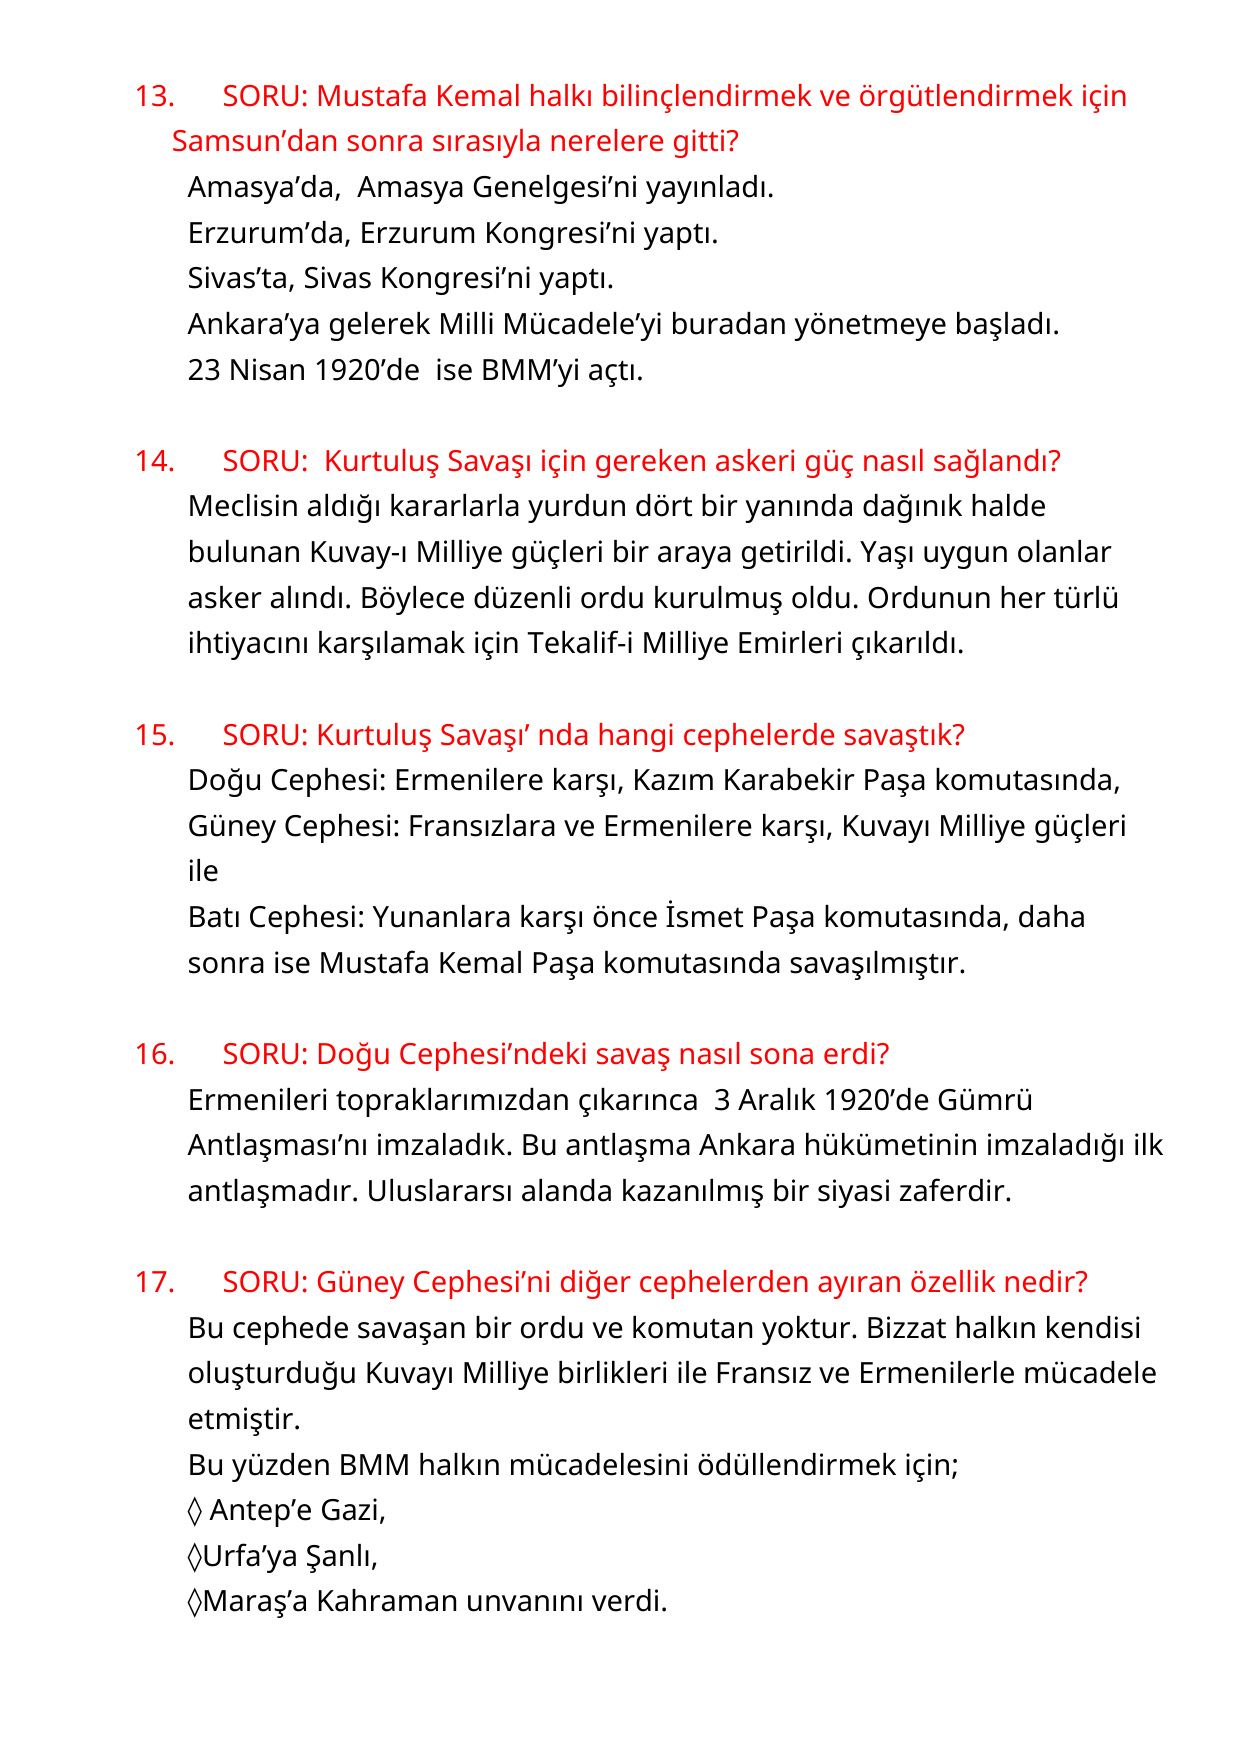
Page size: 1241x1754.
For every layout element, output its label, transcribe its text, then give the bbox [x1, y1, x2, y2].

list Ankara’ya gelerek Milli Mücadele’yi buradan yönetmeye başladı. 23 Nisan 1920’de ise BMM’yi açtı. [187, 303, 1165, 388]
list Güney Cephesi: Fransızlara ve Ermenilere karşı, Kuvayı Milliye güçleri ile [187, 805, 1165, 890]
list Doğu Cephesi: Ermenilere karşı, Kazım Karabekir Paşa komutasında, [187, 759, 1165, 799]
list Amasya’da, Amasya Genelgesi’ni yayınladı. [187, 166, 1165, 206]
list ◊Maraş’a Kahraman unvanını verdi. [187, 1581, 1165, 1620]
list ◊Urfa’ya Şanlı, [187, 1535, 1165, 1575]
list SORU: Mustafa Kemal halkı bilinçlendirmek ve örgütlendirmek için Samsun’dan sonra sırasıyla nerelere gitti? [134, 75, 1165, 160]
list Sivas’ta, Sivas Kongresi’ni yaptı. [187, 257, 1165, 297]
list Ermenileri topraklarımızdan çıkarınca 3 Aralık 1920’de Gümrü Antlaşması’nı imzaladık. Bu antlaşma Ankara hükümetinin imzaladığı ilk antlaşmadır. Uluslararsı alanda kazanılmış bir siyasi zaferdir. [187, 1079, 1165, 1210]
list ◊ Antep’e Gazi, [187, 1489, 1165, 1529]
list SORU: Doğu Cephesi’ndeki savaş nasıl sona erdi? [134, 1033, 1165, 1073]
list SORU: Kurtuluş Savaşı’ nda hangi cephelerde savaştık? [134, 714, 1165, 753]
list SORU: Güney Cephesi’ni diğer cephelerden ayıran özellik nedir? [134, 1261, 1165, 1301]
list Meclisin aldığı kararlarla yurdun dört bir yanında dağınık halde bulunan Kuvay-ı Milliye güçleri bir araya getirildi. Yaşı uygun olanlar asker alındı. Böylece düzenli ordu kurulmuş oldu. Ordunun her türlü ihtiyacını karşılamak için Tekalif-i Milliye Emirleri çıkarıldı. [187, 486, 1165, 662]
list Batı Cephesi: Yunanlara karşı önce İsmet Paşa komutasında, daha sonra ise Mustafa Kemal Paşa komutasında savaşılmıştır. [187, 896, 1165, 982]
list SORU: Kurtuluş Savaşı için gereken askeri güç nasıl sağlandı? [134, 440, 1165, 480]
list Bu yüzden BMM halkın mücadelesini ödüllendirmek için; [187, 1444, 1165, 1483]
list Bu cephede savaşan bir ordu ve komutan yoktur. Bizzat halkın kendisi oluşturduğu Kuvayı Milliye birlikleri ile Fransız ve Ermenilerle mücadele etmiştir. [187, 1307, 1165, 1438]
list Erzurum’da, Erzurum Kongresi’ni yaptı. [187, 212, 1165, 252]
